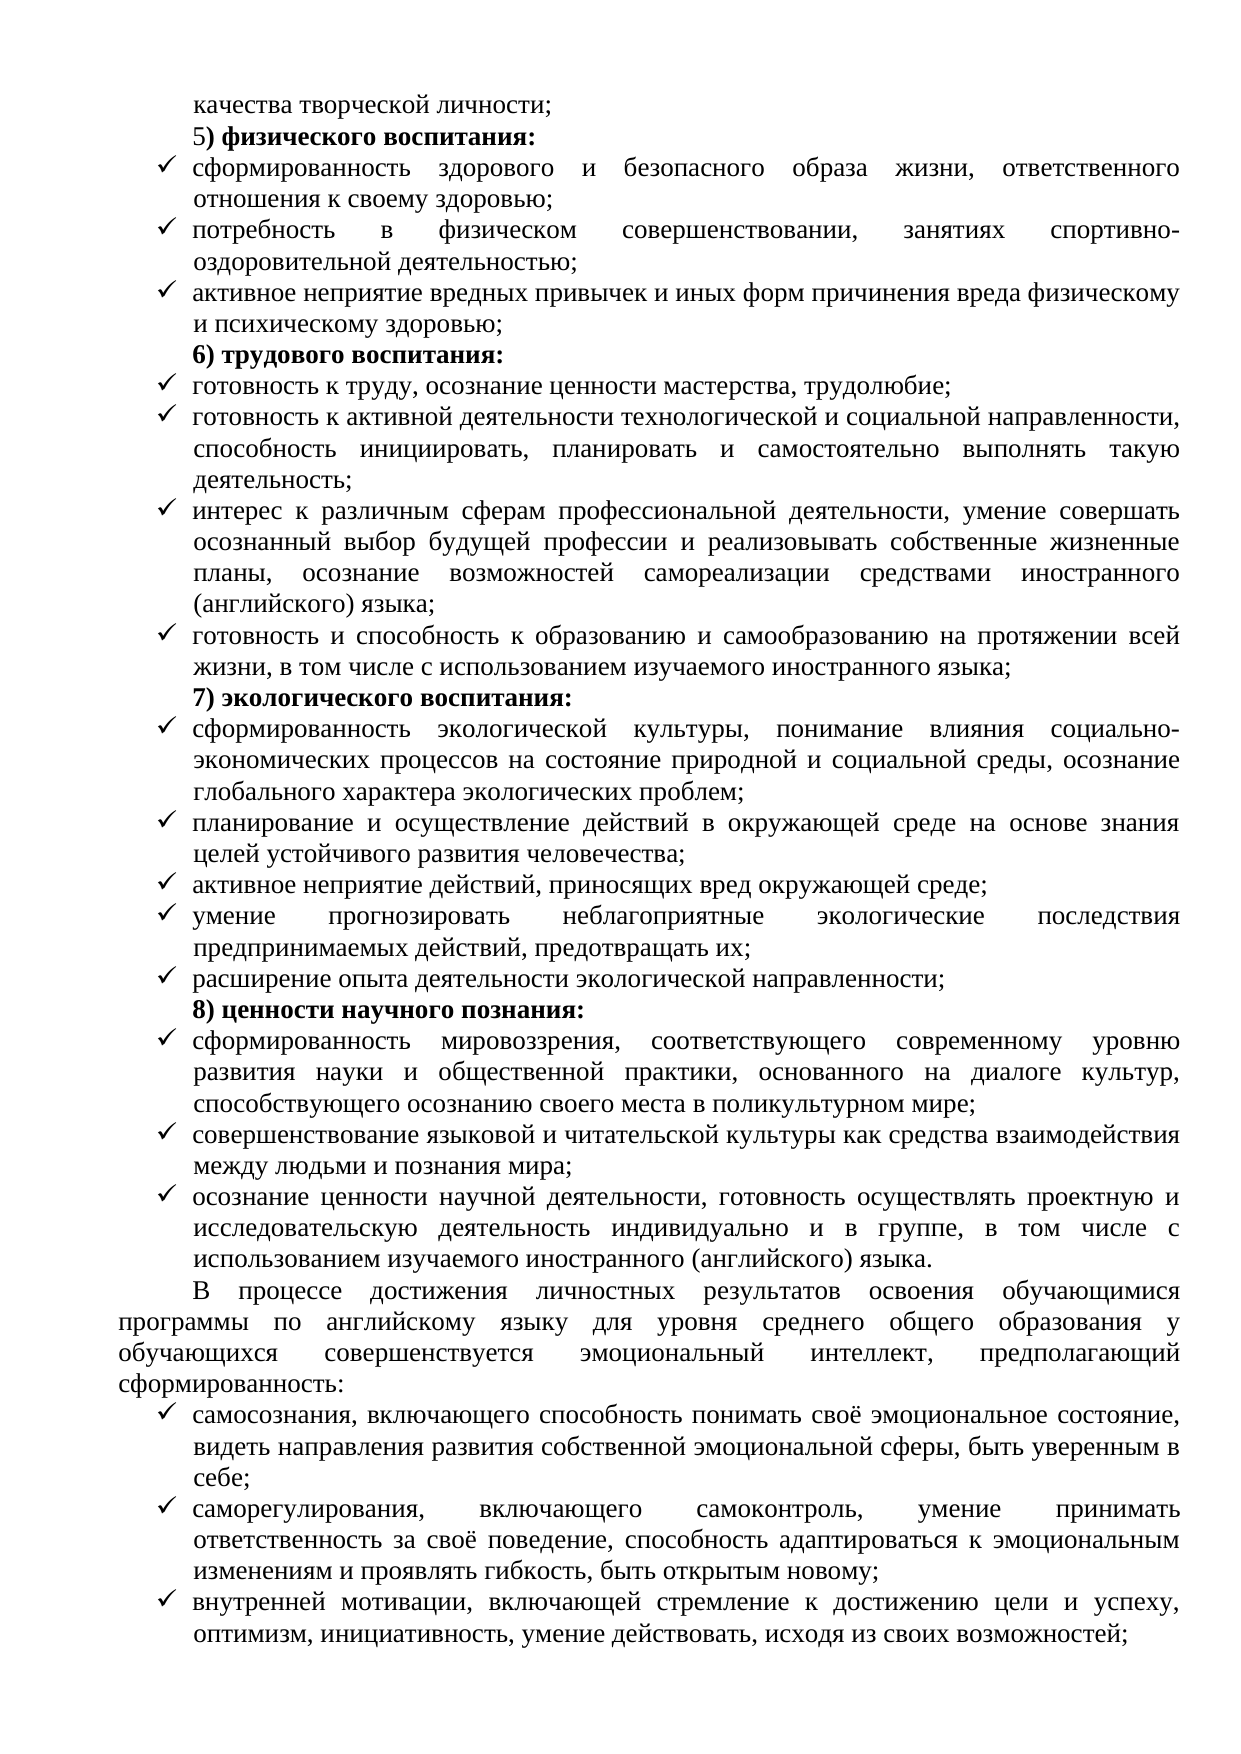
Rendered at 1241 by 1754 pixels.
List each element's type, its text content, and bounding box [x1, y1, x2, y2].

text В процессе достижения личностных результатов освоения обучающимися программы по английскому языку для уровня среднего общего образования у обучающихся совершенствуется эмоциональный интеллект, предполагающий сформированность: [118, 1274, 1181, 1398]
list сформированность экологической культуры, понимание влияния социально-экономических процессов на состояние природной и социальной среды, осознание глобального характера экологических проблем; [156, 712, 1181, 806]
list планирование и осуществление действий в окружающей среде на основе знания целей устойчивого развития человечества; [156, 806, 1181, 868]
list совершенствование языковой и читательской культуры как средства взаимодействия между людьми и познания мира; [156, 1118, 1181, 1180]
list внутренней мотивации, включающей стремление к достижению цели и успеху, оптимизм, инициативность, умение действовать, исходя из своих возможностей; [156, 1585, 1181, 1648]
text 6) трудового воспитания: [118, 338, 1181, 369]
list саморегулирования, включающего самоконтроль, умение принимать ответственность за своё поведение, способность адаптироваться к эмоциональным изменениям и проявлять гибкость, быть открытым новому; [156, 1492, 1181, 1585]
list активное неприятие действий, приносящих вред окружающей среде; [156, 868, 1181, 899]
list самосознания, включающего способность понимать своё эмоциональное состояние, видеть направления развития собственной эмоциональной сферы, быть уверенным в себе; [156, 1398, 1181, 1492]
text 8) ценности научного познания: [118, 993, 1181, 1024]
list активное неприятие вредных привычек и иных форм причинения вреда физическому и психическому здоровью; [156, 276, 1181, 338]
list потребность в физическом совершенствовании, занятиях спортивно-оздоровительной деятельностью; [156, 213, 1181, 276]
list готовность к активной деятельности технологической и социальной направленности, способность инициировать, планировать и самостоятельно выполнять такую деятельность; [156, 401, 1181, 494]
list расширение опыта деятельности экологической направленности; [156, 962, 1181, 993]
list сформированность здорового и безопасного образа жизни, ответственного отношения к своему здоровью; [156, 151, 1181, 213]
list интерес к различным сферам профессиональной деятельности, умение совершать осознанный выбор будущей профессии и реализовывать собственные жизненные планы, осознание возможностей самореализации средствами иностранного (английского) языка; [156, 494, 1181, 619]
list готовность к труду, осознание ценности мастерства, трудолюбие; [156, 369, 1181, 401]
list готовность и способность к образованию и самообразованию на протяжении всей жизни, в том числе с использованием изучаемого иностранного языка; [156, 619, 1181, 681]
list осознание ценности научной деятельности, готовность осуществлять проектную и исследовательскую деятельность индивидуально и в группе, в том числе с использованием изучаемого иностранного (английского) языка. [156, 1180, 1181, 1274]
list умение прогнозировать неблагоприятные экологические последствия предпринимаемых действий, предотвращать их; [156, 899, 1181, 962]
list сформированность мировоззрения, соответствующего современному уровню развития науки и общественной практики, основанного на диалоге культур, способствующего осознанию своего места в поликультурном мире; [156, 1024, 1181, 1118]
text 7) экологического воспитания: [118, 681, 1181, 712]
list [156, 89, 1181, 120]
text 5) физического воспитания: [118, 120, 1181, 151]
